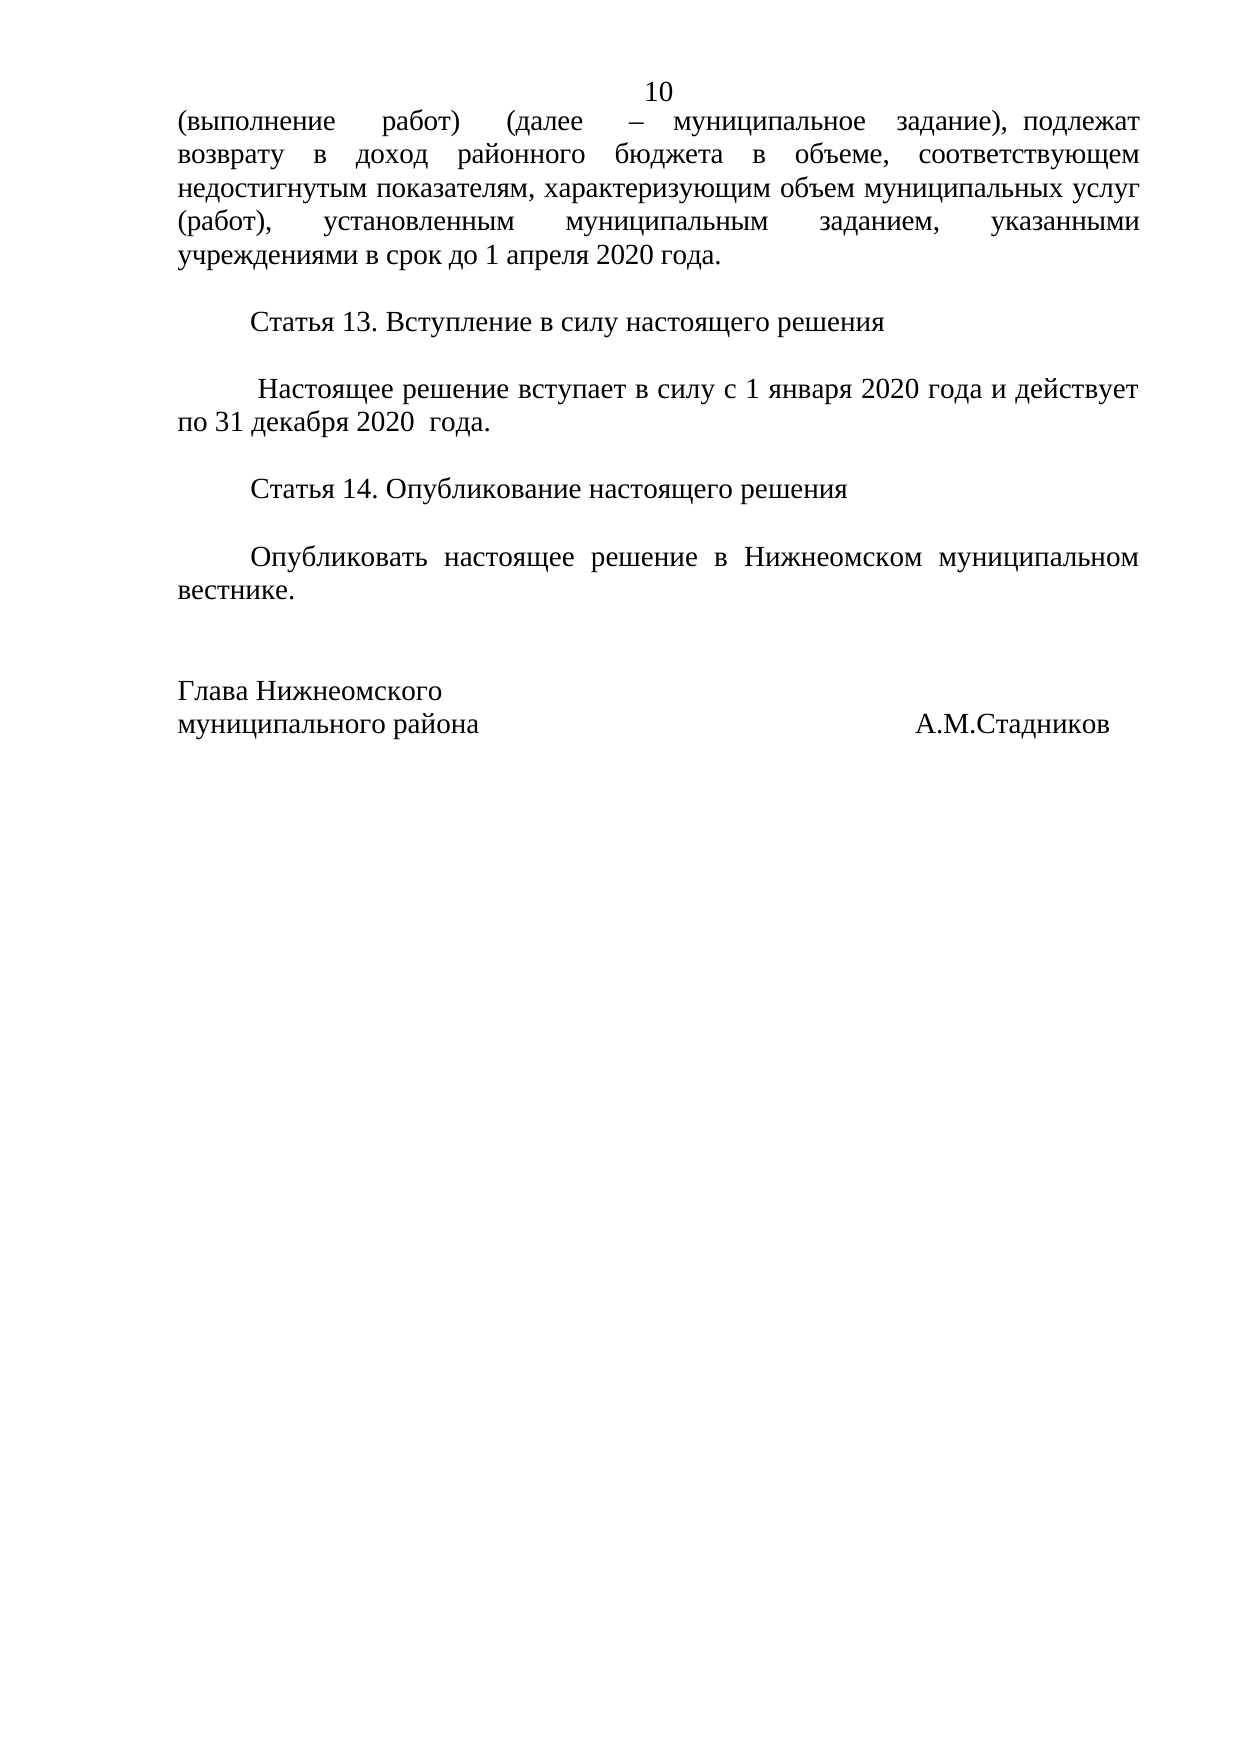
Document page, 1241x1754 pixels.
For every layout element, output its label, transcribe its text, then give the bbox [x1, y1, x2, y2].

text муниципального района А.М.Стадников [177, 706, 1140, 740]
text Статья 13. Вступление в силу настоящего решения [177, 304, 1140, 337]
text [177, 103, 1140, 270]
text Статья 14. Опубликование настоящего решения [177, 472, 1140, 505]
text Опубликовать настоящее решение в Нижнеомском муниципальном вестнике. [177, 539, 1140, 606]
text Глава Нижнеомского [177, 673, 1140, 706]
text Настоящее решение вступает в силу с 1 января 2020 года и действует по 31 декабря 2020 года. [177, 371, 1140, 438]
